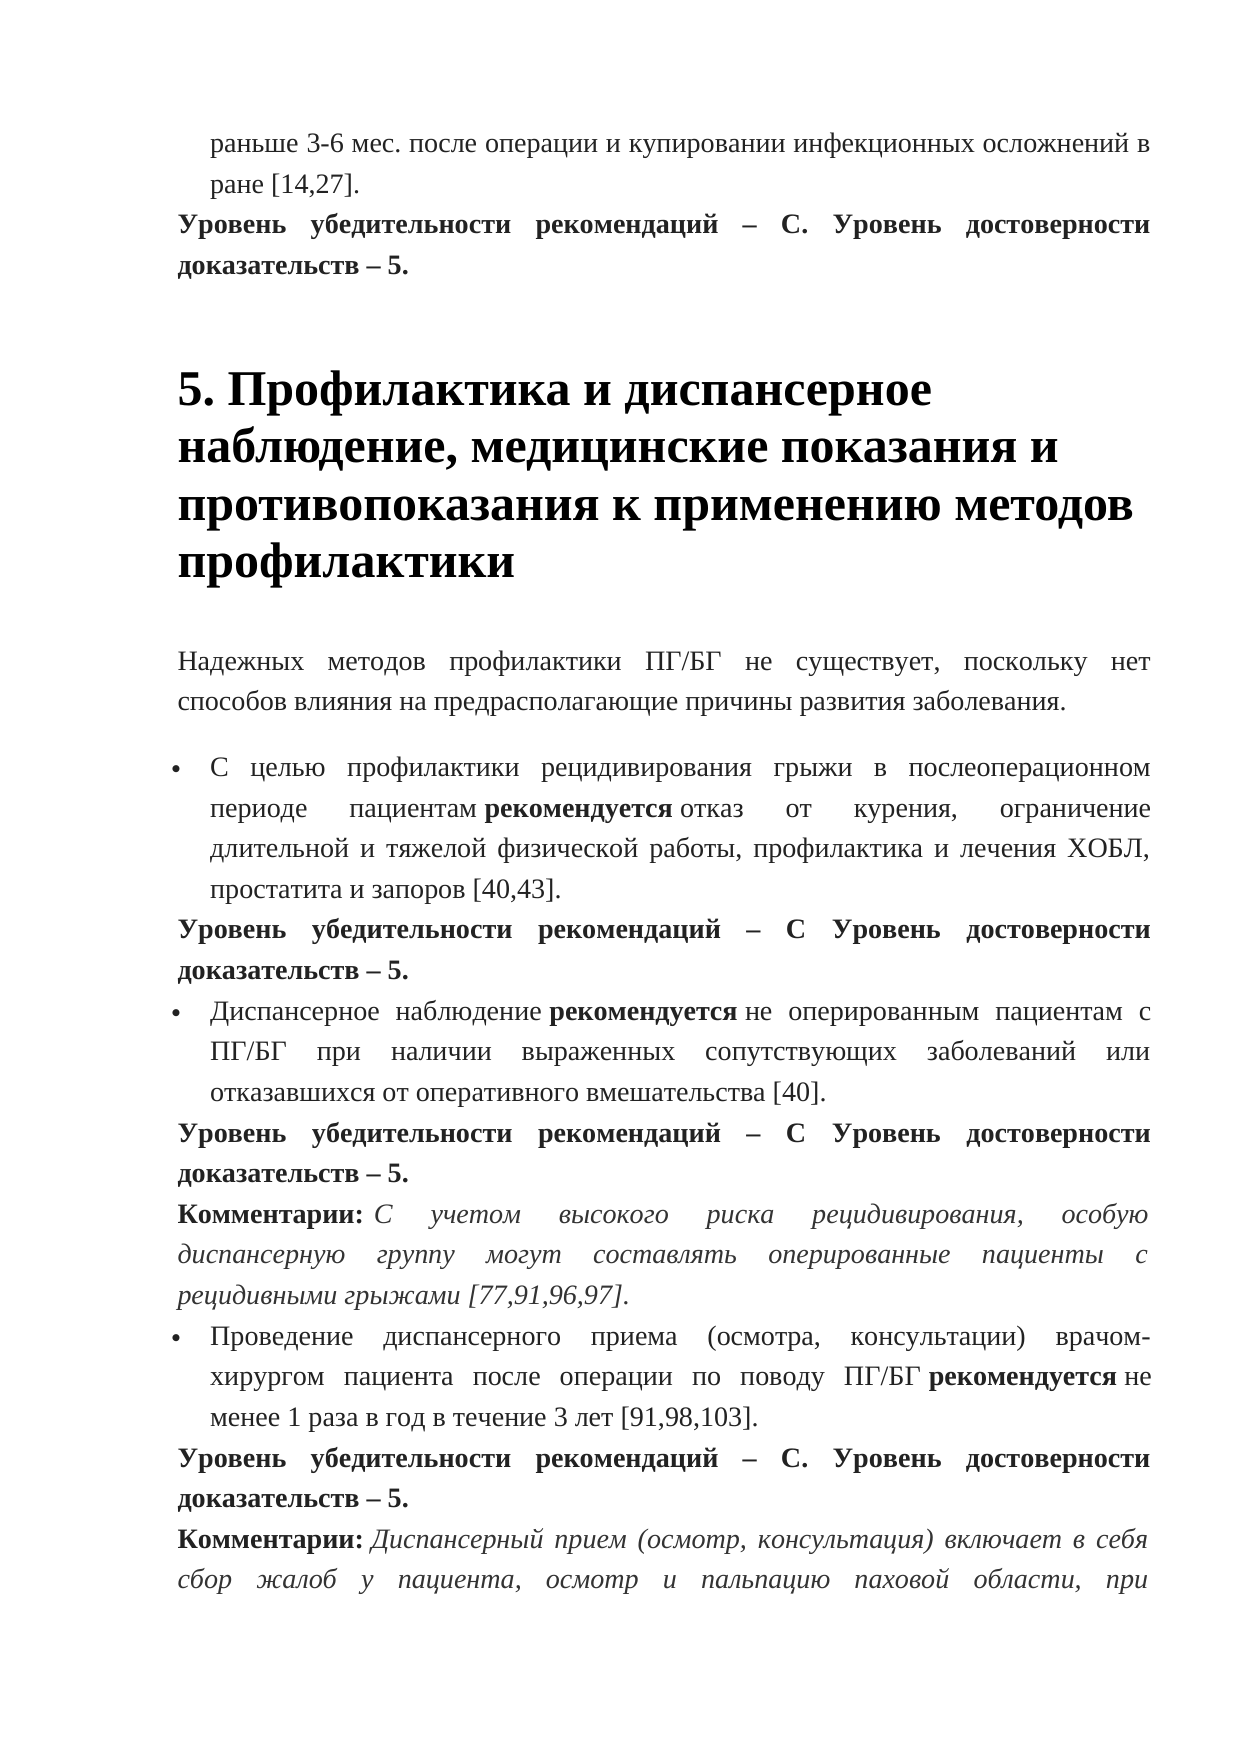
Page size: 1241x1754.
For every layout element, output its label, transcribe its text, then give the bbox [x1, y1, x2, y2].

text Уровень убедительности рекомендаций – С Уровень достоверности доказательств – 5. [177, 1107, 1152, 1189]
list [172, 118, 1152, 199]
text Комментарии: С учетом высокого риска рецидивирования, особую диспансерную группу могут составлять оперированные пациенты с рецидивными грыжами [77,91,96,97]. [177, 1189, 1152, 1311]
list Проведение диспансерного приема (осмотра, консультации) врачом-хирургом пациента после операции по поводу ПГ/БГ рекомендуется не менее 1 раза в год в течение 3 лет [91,98,103]. [172, 1311, 1152, 1432]
list Диспансерное наблюдение рекомендуется не оперированным пациентам с ПГ/БГ при наличии выраженных сопутствующих заболеваний или отказавшихся от оперативного вмешательства [40]. [172, 986, 1152, 1107]
text Уровень убедительности рекомендаций – С. Уровень достоверности доказательств – 5. [177, 199, 1152, 281]
list С целью профилактики рецидивирования грыжи в послеоперационном периоде пациентам рекомендуется отказ от курения, ограничение длительной и тяжелой физической работы, профилактика и лечения ХОБЛ, простатита и запоров [40,43]. [172, 742, 1152, 904]
text Уровень убедительности рекомендаций – С. Уровень достоверности доказательств – 5. [177, 1432, 1152, 1514]
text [177, 1514, 1152, 1595]
text Уровень убедительности рекомендаций – С Уровень достоверности доказательств – 5. [177, 904, 1152, 986]
text Надежных методов профилактики ПГ/БГ не существует, поскольку нет способов влияния на предрасполагающие причины развития заболевания. [177, 636, 1152, 717]
text 5. Профилактика и диспансерное наблюдение, медицинские показания и противопоказания к применению методов профилактики [177, 359, 1152, 589]
